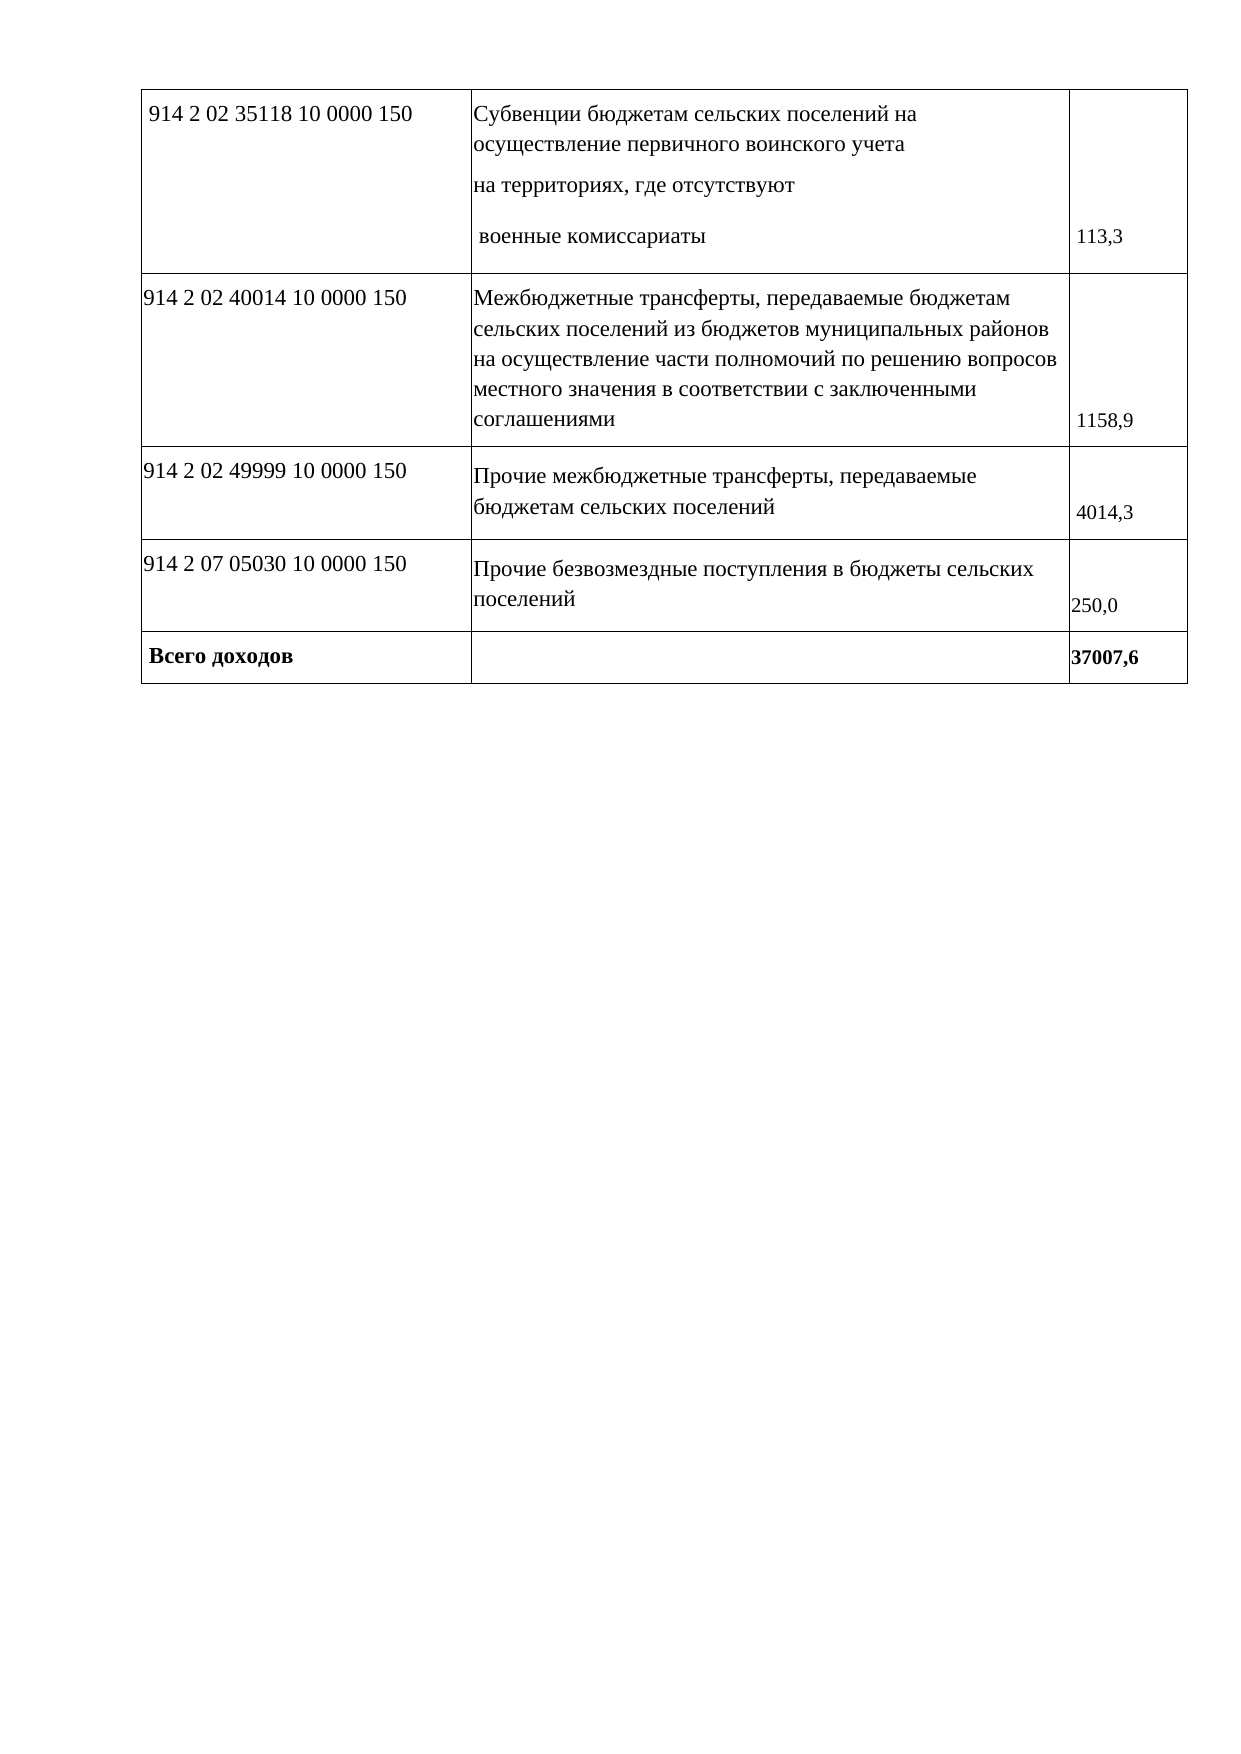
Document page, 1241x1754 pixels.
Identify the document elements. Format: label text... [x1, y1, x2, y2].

table_cell Всего доходов [142, 632, 466, 683]
table_cell 37007,6 [1070, 632, 1187, 683]
table_cell [466, 274, 471, 446]
table_cell [466, 90, 471, 273]
table_cell 914 2 02 49999 10 0000 150 [142, 447, 466, 538]
table_cell Субвенции бюджетам сельских поселений на осуществление первичного воинского учета на территориях, где отсутствуют военные комиссариаты [472, 90, 1069, 273]
table_cell 113,3 [1070, 90, 1187, 273]
table_cell Прочие безвозмездные поступления в бюджеты сельских поселений [472, 540, 1069, 631]
table_cell [472, 632, 1069, 683]
table_cell 250,0 [1070, 540, 1187, 631]
table_cell Межбюджетные трансферты, передаваемые бюджетам сельских поселений из бюджетов муниципальных районов на осуществление части полномочий по решению вопросов местного значения в соответствии с заключенными соглашениями [472, 274, 1069, 446]
table_cell 1158,9 [1070, 274, 1187, 446]
table_cell [466, 632, 471, 683]
table_cell 4014,3 [1070, 447, 1187, 538]
table_cell 914 2 07 05030 10 0000 150 [142, 540, 466, 631]
table_cell [466, 540, 471, 631]
table_cell 914 2 02 35118 10 0000 150 [142, 90, 466, 273]
table_cell [466, 447, 471, 538]
table_cell Прочие межбюджетные трансферты, передаваемые бюджетам сельских поселений [472, 447, 1069, 538]
table_cell 914 2 02 40014 10 0000 150 [142, 274, 466, 446]
